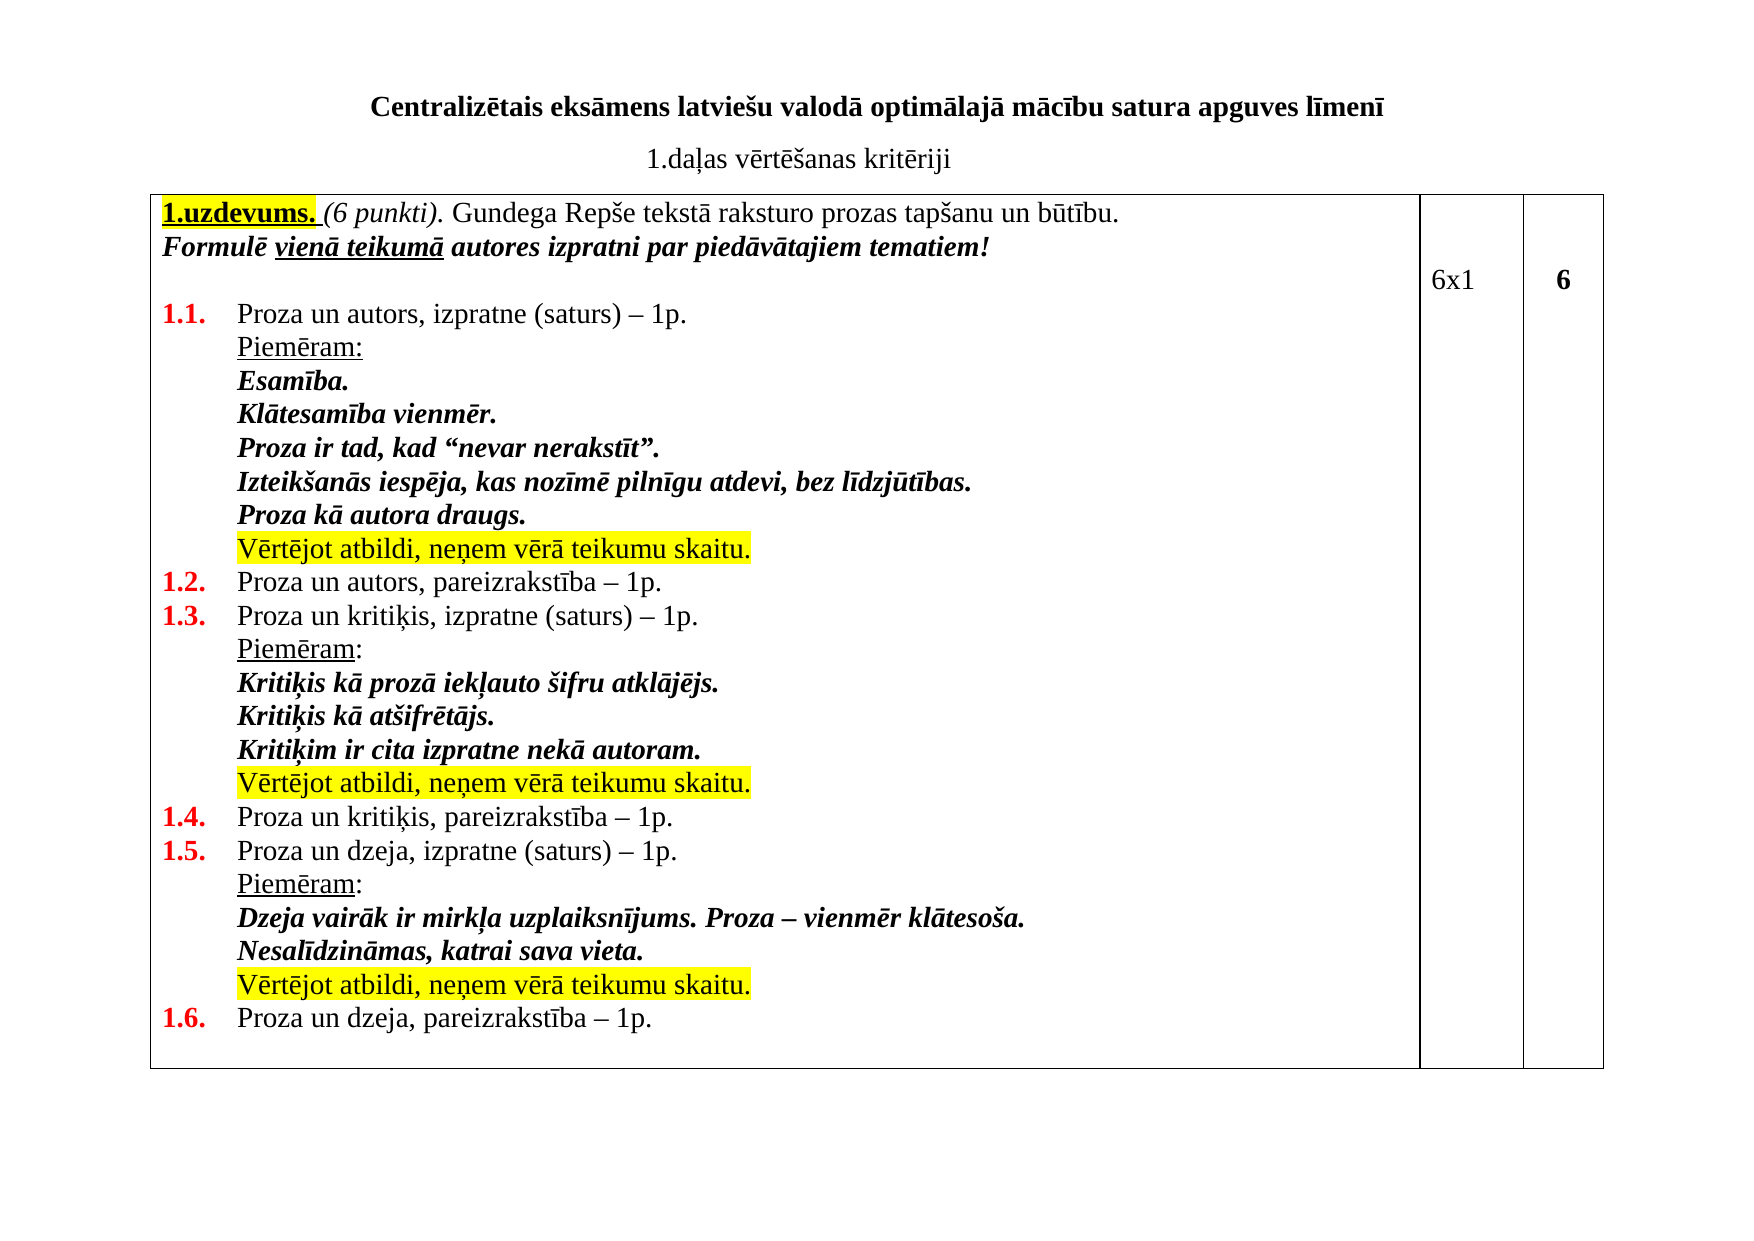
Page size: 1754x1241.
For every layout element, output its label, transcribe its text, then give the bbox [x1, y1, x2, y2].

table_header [151, 195, 1419, 1067]
text Centralizētais eksāmens latviešu valodā optimālajā mācību satura apguves līmenī [150, 89, 1604, 122]
table_header 6 [1524, 195, 1603, 1067]
table_header 6x1 [1421, 195, 1523, 1067]
text 1.daļas vērtēšanas kritēriji [150, 141, 1604, 175]
